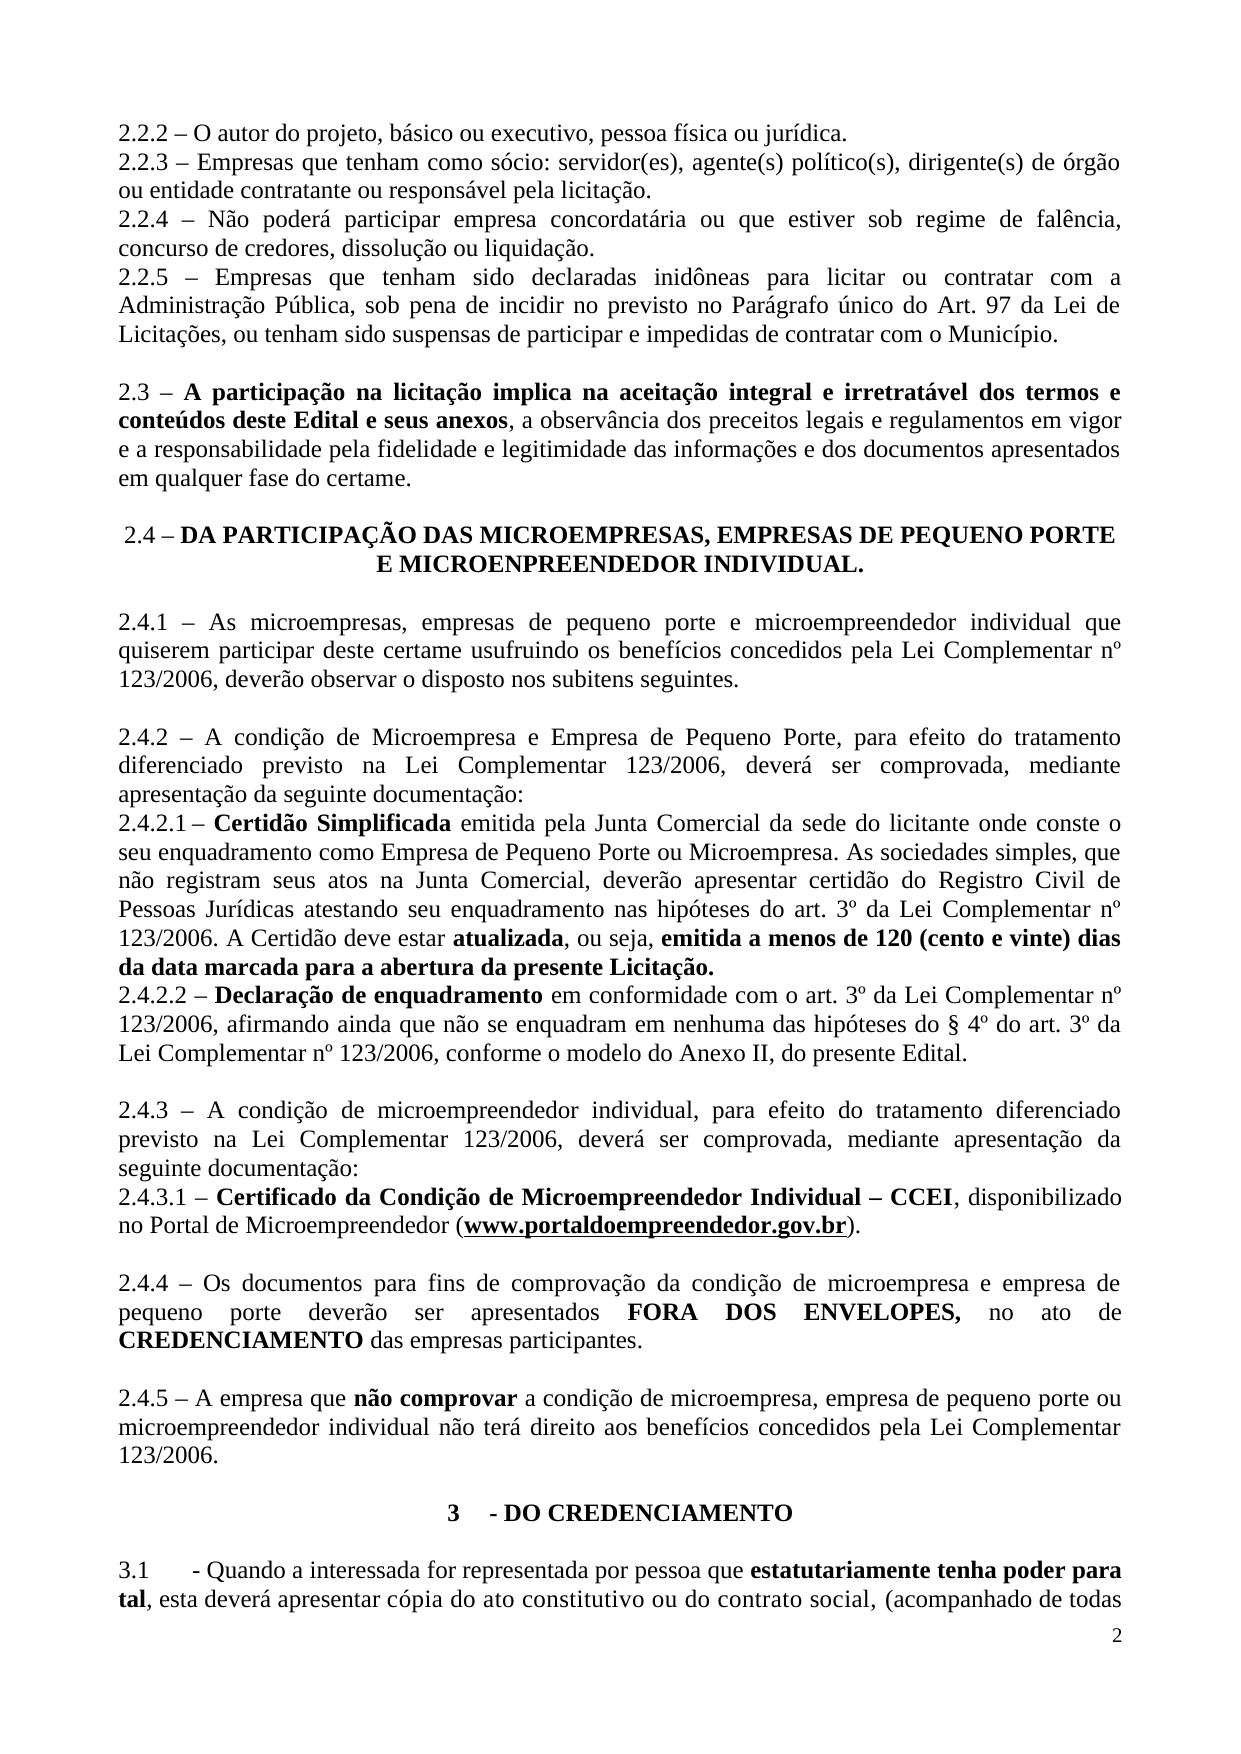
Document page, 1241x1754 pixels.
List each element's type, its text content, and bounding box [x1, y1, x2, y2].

title 2.3 – A participação na licitação implica na aceitação integral e irretratável dos termos e conteúdos deste Edital e seus anexos, a observância dos preceitos legais e regulamentos em vigor e a responsabilidade pela fidelidade e legitimidade das informações e dos documentos apresentados em qualquer fase do certame. [118, 377, 1122, 492]
title 2.2.5 – Empresas que tenham sido declaradas inidôneas para licitar ou contratar com a Administração Pública, sob pena de incidir no previsto no Parágrafo único do Art. 97 da Lei de Licitações, ou tenham sido suspensas de participar e impedidas de contratar com o Município. [118, 262, 1122, 348]
title – Certidão Simplificada emitida pela Junta Comercial da sede do licitante onde conste o seu enquadramento como Empresa de Pequeno Porte ou Microempresa. As sociedades simples, que não registram seus atos na Junta Comercial, deverão apresentar certidão do Registro Civil de Pessoas Jurídicas atestando seu enquadramento nas hipóteses do art. 3º da Lei Complementar nº 123/2006. A Certidão deve estar atualizada, ou seja, emitida a menos de 120 (cento e vinte) dias da data marcada para a abertura da presente Licitação. [118, 808, 1122, 981]
title 2.4.3 – A condição de microempreendedor individual, para efeito do tratamento diferenciado previsto na Lei Complementar 123/2006, deverá ser comprovada, mediante apresentação da seguinte documentação: [118, 1096, 1122, 1182]
title 2.4.4 – Os documentos para fins de comprovação da condição de microempresa e empresa de pequeno porte deverão ser apresentados FORA DOS ENVELOPES, no ato de CREDENCIAMENTO das empresas participantes. [118, 1268, 1122, 1354]
list - DO CREDENCIAMENTO [118, 1498, 1122, 1527]
title 2.4.2 – A condição de Microempresa e Empresa de Pequeno Porte, para efeito do tratamento diferenciado previsto na Lei Complementar 123/2006, deverá ser comprovada, mediante apresentação da seguinte documentação: [118, 722, 1122, 808]
title 2.2.2 – O autor do projeto, básico ou executivo, pessoa física ou jurídica. [118, 118, 1122, 147]
title 2.4 – DA PARTICIPAÇÃO DAS MICROEMPRESAS, EMPRESAS DE PEQUENO PORTE E MICROENPREENDEDOR INDIVIDUAL. [118, 521, 1122, 578]
title 2.4.1 – As microempresas, empresas de pequeno porte e microempreendedor individual que quiserem participar deste certame usufruindo os benefícios concedidos pela Lei Complementar nº 123/2006, deverão observar o disposto nos subitens seguintes. [118, 607, 1122, 693]
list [118, 1556, 1122, 1613]
title 2.2.3 – Empresas que tenham como sócio: servidor(es), agente(s) político(s), dirigente(s) de órgão ou entidade contratante ou responsável pela licitação. [118, 147, 1122, 204]
title 2.4.5 – A empresa que não comprovar a condição de microempresa, empresa de pequeno porte ou microempreendedor individual não terá direito aos benefícios concedidos pela Lei Complementar 123/2006. [118, 1383, 1122, 1469]
title 2.2.4 – Não poderá participar empresa concordatária ou que estiver sob regime de falência, concurso de credores, dissolução ou liquidação. [118, 204, 1122, 262]
title 2.4.2.2 – Declaração de enquadramento em conformidade com o art. 3º da Lei Complementar nº 123/2006, afirmando ainda que não se enquadram em nenhuma das hipóteses do § 4º do art. 3º da Lei Complementar nº 123/2006, conforme o modelo do Anexo II, do presente Edital. [118, 981, 1122, 1067]
title 2.4.3.1 – Certificado da Condição de Microempreendedor Individual – CCEI, disponibilizado no Portal de Microempreendedor (www.portaldoempreendedor.gov.br). [118, 1182, 1122, 1239]
